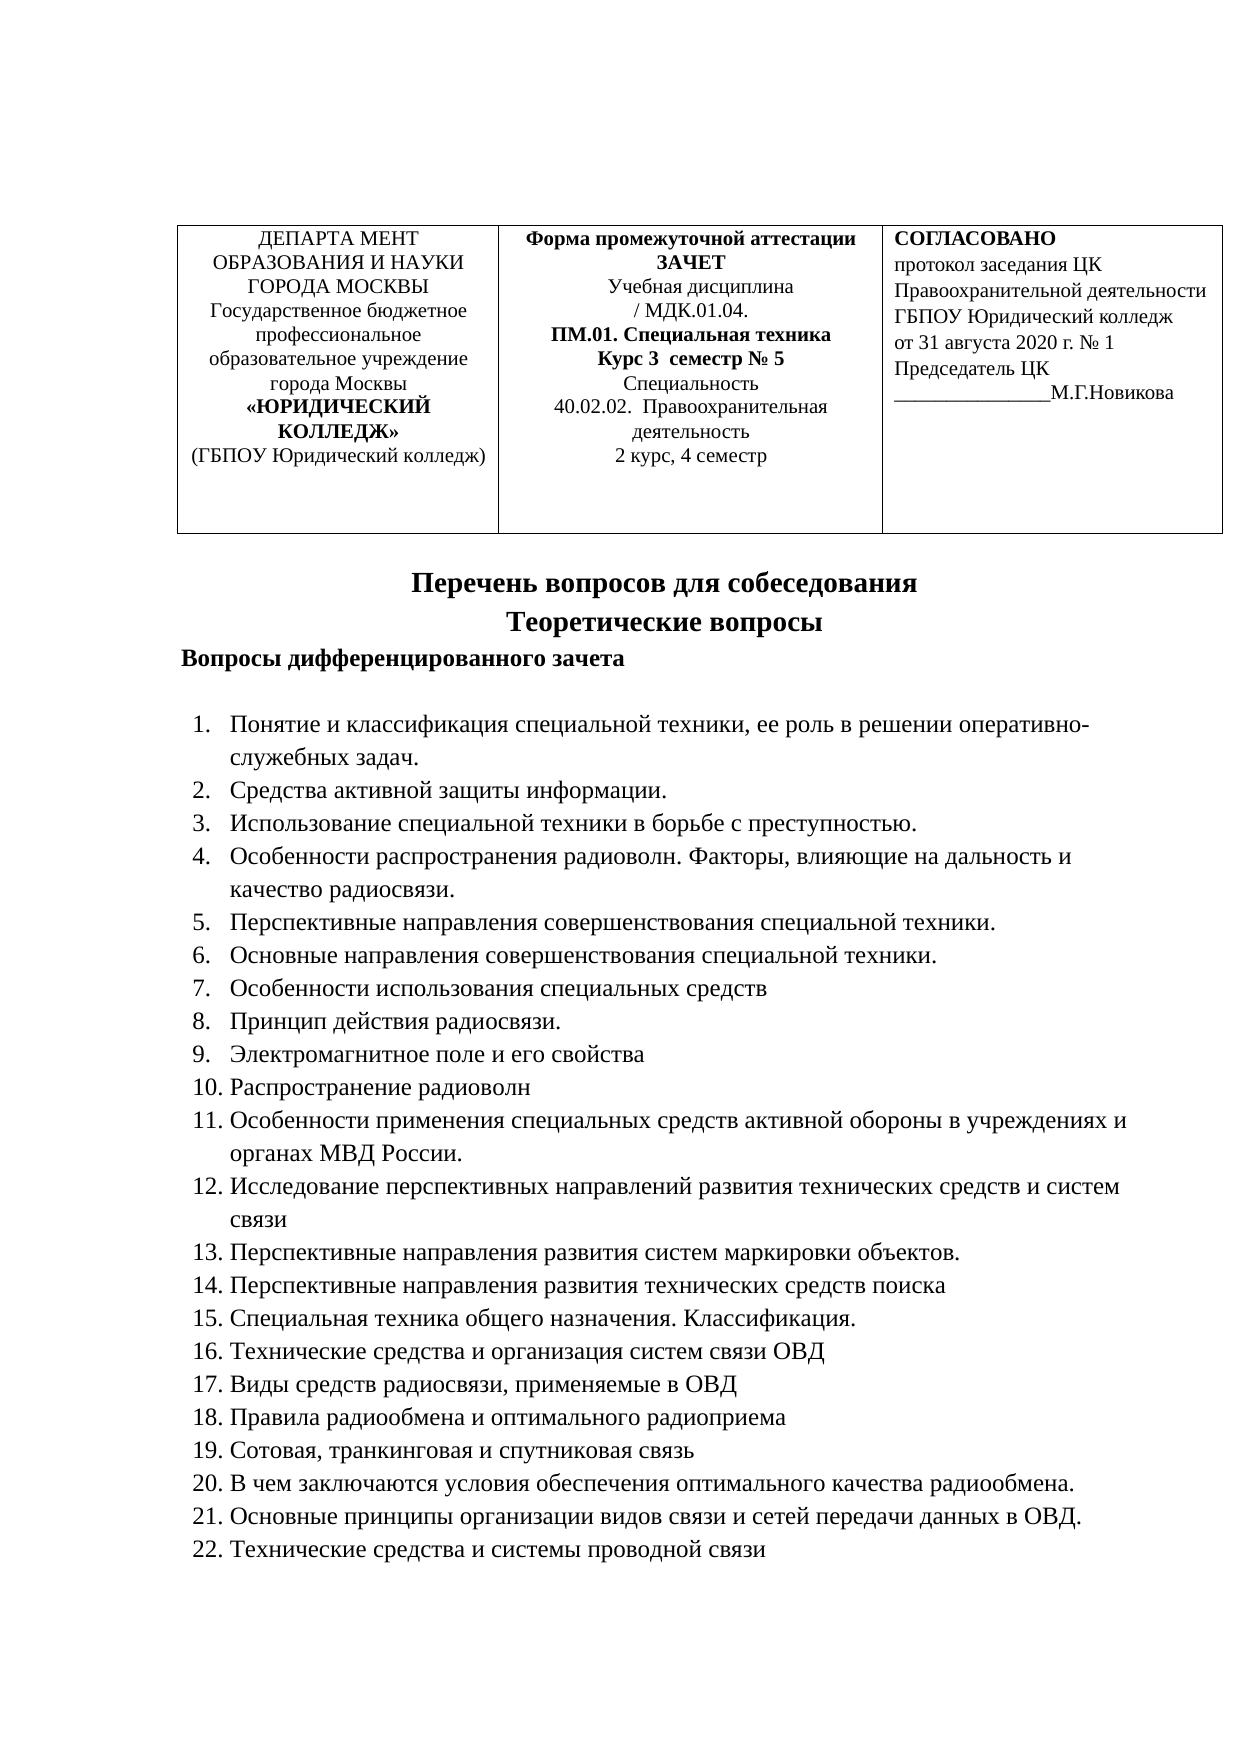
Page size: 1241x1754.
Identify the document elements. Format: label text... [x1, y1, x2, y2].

list Особенности применения специальных средств активной обороны в учреждениях и органах МВД России. [192, 1105, 1152, 1167]
list Сотовая, транкинговая и спутниковая связь [192, 1435, 1152, 1464]
list Основные принципы организации видов связи и сетей передачи данных в ОВД. [192, 1501, 1152, 1530]
list Распространение радиоволн [192, 1072, 1152, 1101]
list Перспективные направления развития технических средств поиска [192, 1270, 1152, 1299]
list Правила радиообмена и оптимального радиоприема [192, 1402, 1152, 1431]
list Технические средства и организация систем связи ОВД [192, 1336, 1152, 1365]
list Понятие и классификация специальной техники, ее роль в решении оперативно-служебных задач. [192, 709, 1152, 771]
list Средства активной защиты информации. [192, 775, 1152, 803]
list Использование специальной техники в борьбе с преступностью. [192, 808, 1152, 837]
table_header ДЕПАРТА МЕНТ ОБРАЗОВАНИЯ И НАУКИ ГОРОДА МОСКВЫ Государственное бюджетное профессиональное образовательное учреждение города Москвы «ЮРИДИЧЕСКИЙ КОЛЛЕДЖ» (ГБПОУ Юридический колледж) [178, 226, 498, 532]
table_header Форма промежуточной аттестации ЗАЧЕТ Учебная дисциплина / МДК.01.04. ПМ.01. Специальная техника Курс 3 семестр № 5 Специальность 40.02.02. Правоохранительная деятельность 2 курс, 4 семестр [499, 226, 882, 532]
table_header СОГЛАСОВАНО протокол заседания ЦК Правоохранительной деятельности ГБПОУ Юридический колледж от 31 августа 2020 г. № 1 Председатель ЦК _______________М.Г.Новикова [883, 226, 1222, 532]
list Перспективные направления развития систем маркировки объектов. [192, 1237, 1152, 1266]
list Электромагнитное поле и его свойства [192, 1039, 1152, 1068]
list Особенности распространения радиоволн. Факторы, влияющие на дальность и качество радиосвязи. [192, 841, 1152, 903]
list Принцип действия радиосвязи. [192, 1006, 1152, 1035]
list Специальная техника общего назначения. Классификация. [192, 1303, 1152, 1332]
list Перспективные направления совершенствования специальной техники. [192, 907, 1152, 936]
list Виды средств радиосвязи, применяемые в ОВД [192, 1369, 1152, 1398]
text Перечень вопросов для собеседования [177, 566, 1152, 599]
text Вопросы дифференцированного зачета [181, 643, 1152, 671]
list Особенности использования специальных средств [192, 973, 1152, 1002]
list В чем заключаются условия обеспечения оптимального качества радиообмена. [192, 1468, 1152, 1497]
text Теоретические вопросы [177, 604, 1152, 638]
list Исследование перспективных направлений развития технических средств и систем связи [192, 1171, 1152, 1233]
list Технические средства и системы проводной связи [192, 1534, 1152, 1563]
list Основные направления совершенствования специальной техники. [192, 940, 1152, 969]
